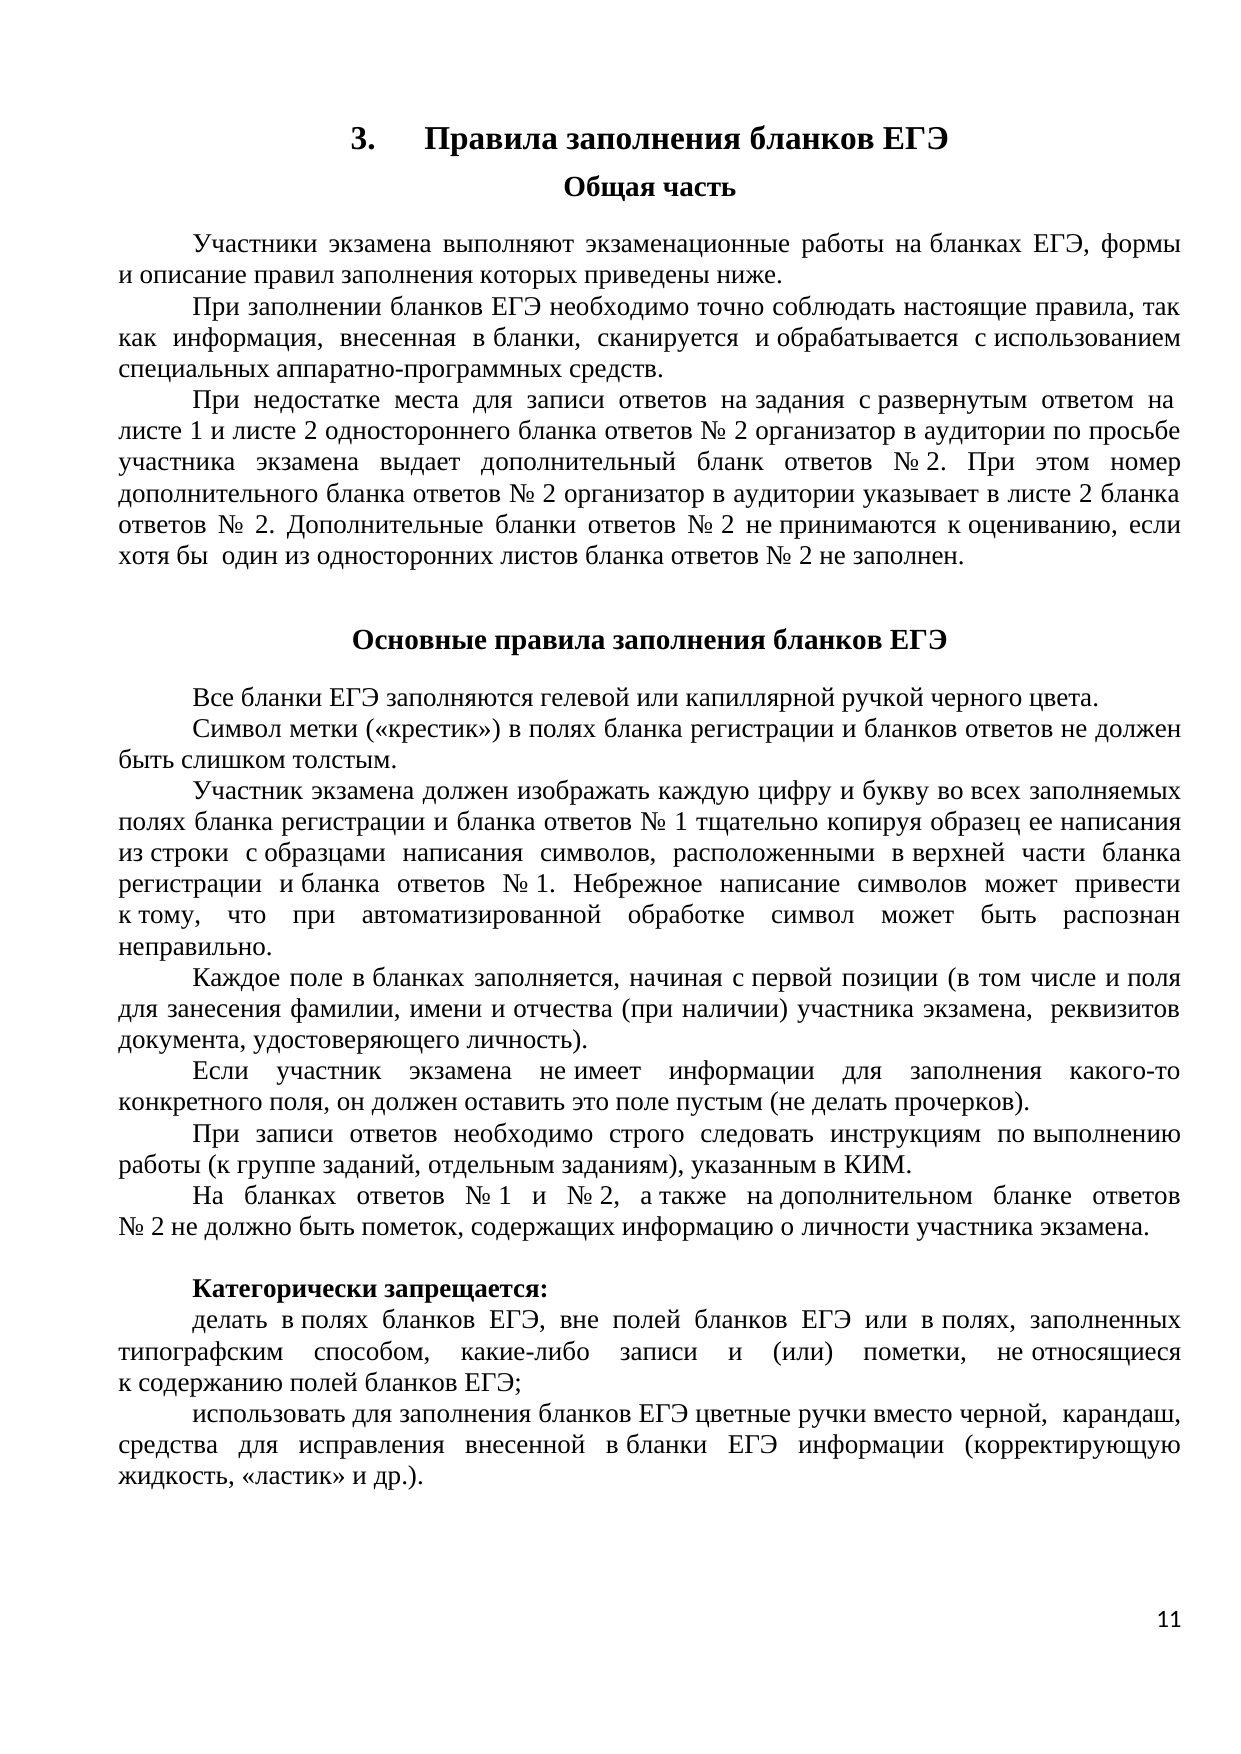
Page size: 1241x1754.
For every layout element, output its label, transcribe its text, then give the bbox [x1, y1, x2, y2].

text Каждое поле в бланках заполняется, начиная с первой позиции (в том числе и поля для занесения фамилии, имени и отчества (при наличии) участника экзамена, реквизитов документа, удостоверяющего личность). [118, 961, 1181, 1054]
text При записи ответов необходимо строго следовать инструкциям по выполнению работы (к группе заданий, отдельным заданиям), указанным в КИМ. [118, 1117, 1181, 1179]
text Участники экзамена выполняют экзаменационные работы на бланках ЕГЭ, формы и описание правил заполнения которых приведены ниже. [118, 227, 1181, 290]
text делать в полях бланков ЕГЭ, вне полей бланков ЕГЭ или в полях, заполненных типографским способом, какие-либо записи и (или) пометки, не относящиеся к содержанию полей бланков ЕГЭ; [118, 1303, 1181, 1397]
text Участник экзамена должен изображать каждую цифру и букву во всех заполняемых полях бланка регистрации и бланка ответов № 1 тщательно копируя образец ее написания из строки с образцами написания символов, расположенными в верхней части бланка регистрации и бланка ответов № 1. Небрежное написание символов может привести к тому, что при автоматизированной обработке символ может быть распознан неправильно. [118, 774, 1181, 961]
text использовать для заполнения бланков ЕГЭ цветные ручки вместо черной, карандаш, средства для исправления внесенной в бланки ЕГЭ информации (корректирующую жидкость, «ластик» и др.). [118, 1397, 1181, 1490]
text Символ метки («крестик») в полях бланка регистрации и бланков ответов не должен быть слишком толстым. [118, 712, 1181, 774]
text При недостатке места для записи ответов на задания с развернутым ответом на листе 1 и листе 2 одностороннего бланка ответов № 2 организатор в аудитории по просьбе участника экзамена выдает дополнительный бланк ответов № 2. При этом номер дополнительного бланка ответов № 2 организатор в аудитории указывает в листе 2 бланка ответов № 2. Дополнительные бланки ответов № 2 не принимаются к оцениванию, если хотя бы один из односторонних листов бланка ответов № 2 не заполнен. [118, 383, 1181, 570]
subtitle Общая часть [118, 169, 1181, 202]
text При заполнении бланков ЕГЭ необходимо точно соблюдать настоящие правила, так как информация, внесенная в бланки, сканируется и обрабатывается с использованием специальных аппаратно-программных средств. [118, 290, 1181, 383]
text Все бланки ЕГЭ заполняются гелевой или капиллярной ручкой черного цвета. [118, 681, 1181, 712]
subtitle Основные правила заполнения бланков ЕГЭ [118, 622, 1181, 656]
text Категорически запрещается: [118, 1272, 1181, 1303]
text Если участник экзамена не имеет информации для заполнения какого-то конкретного поля, он должен оставить это поле пустым (не делать прочерков). [118, 1054, 1181, 1117]
text На бланках ответов № 1 и № 2, а также на дополнительном бланке ответов № 2 не должно быть пометок, содержащих информацию о личности участника экзамена. [118, 1179, 1181, 1241]
subtitle Правила заполнения бланков ЕГЭ [118, 118, 1181, 156]
